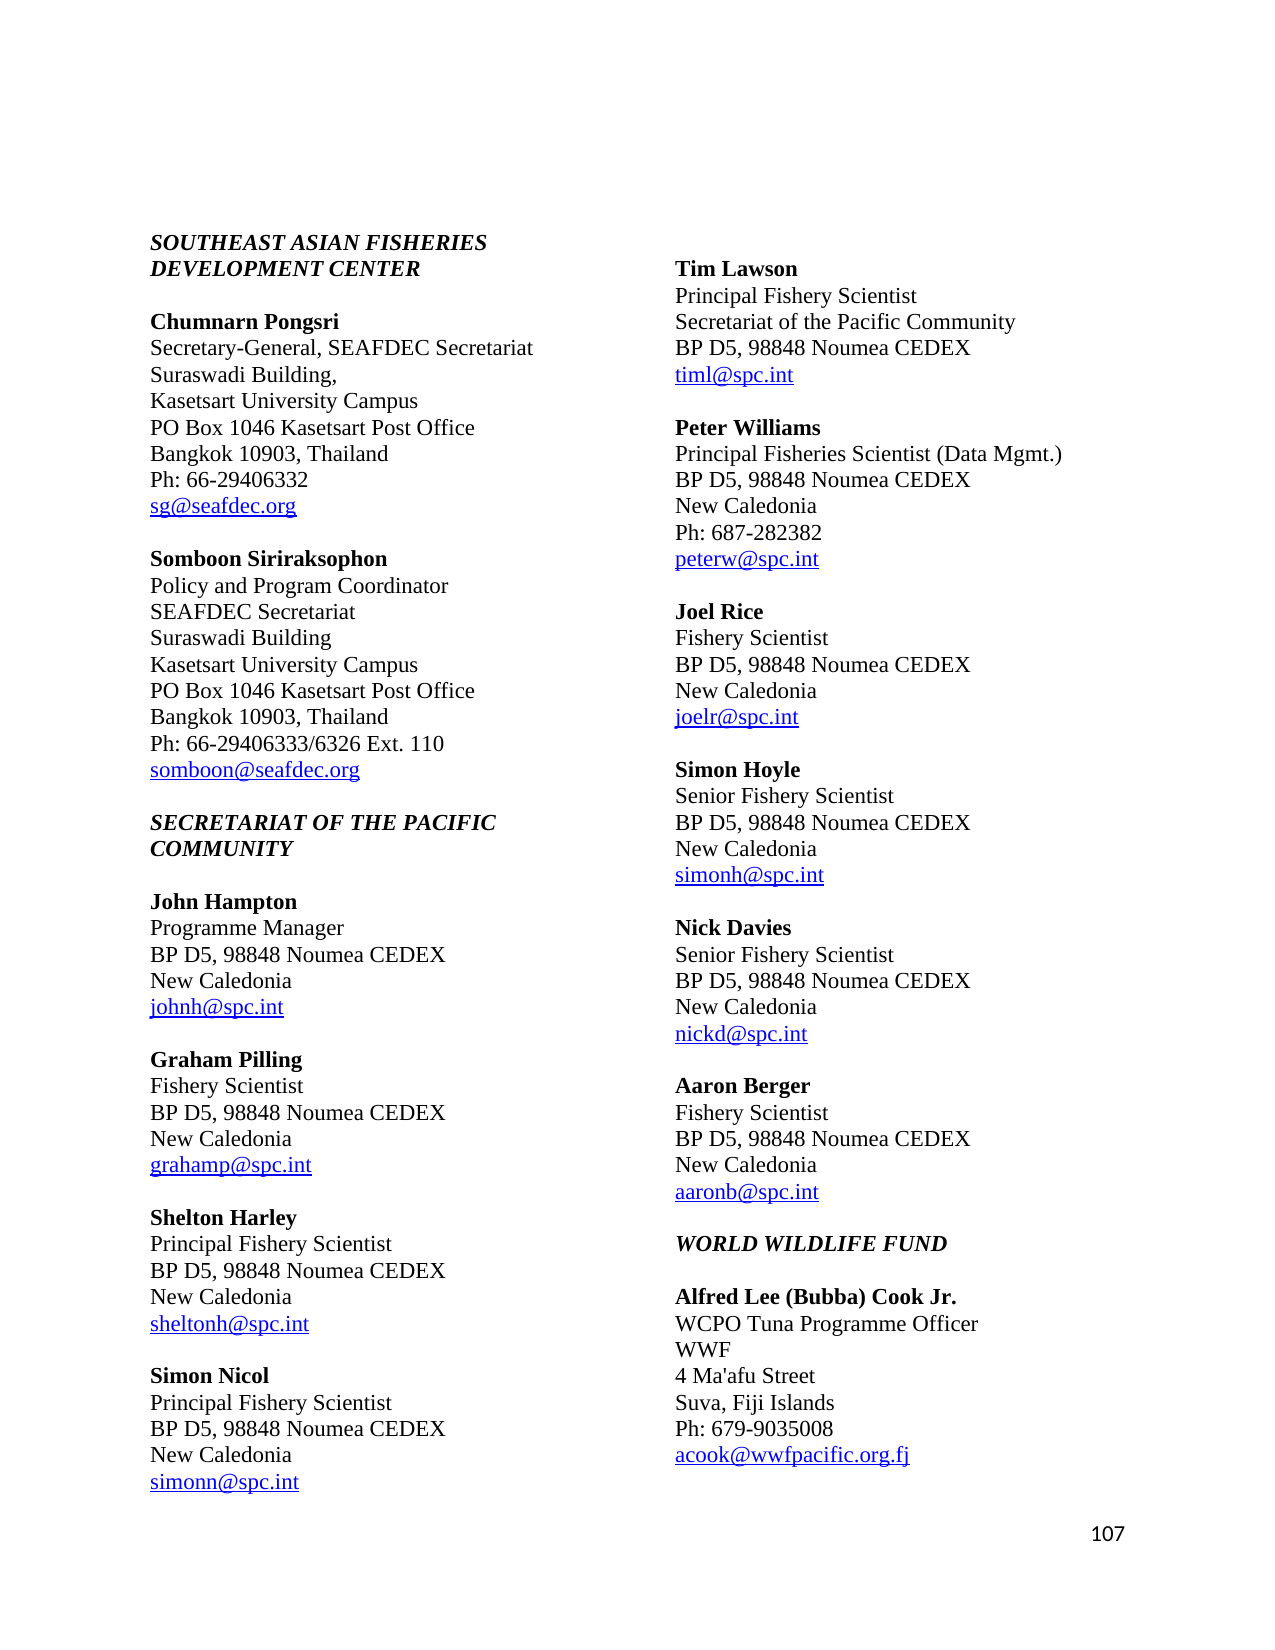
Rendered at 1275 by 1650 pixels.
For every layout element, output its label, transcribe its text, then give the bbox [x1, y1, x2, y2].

text New Caledonia [675, 993, 1125, 1020]
text grahamp@spc.int [150, 1151, 600, 1178]
text BP D5, 98848 Noumea CEDEX [675, 466, 1125, 493]
text Bangkok 10903, Thailand [150, 703, 600, 730]
text Peter Williams [675, 413, 1125, 440]
text SECRETARIAT OF THE PACIFIC COMMUNITY [150, 809, 600, 862]
text Suva, Fiji Islands [675, 1389, 1125, 1415]
text BP D5, 98848 Noumea CEDEX [675, 967, 1125, 993]
text Fishery Scientist [675, 624, 1125, 651]
text Fishery Scientist [150, 1072, 600, 1099]
text PO Box 1046 Kasetsart Post Office [150, 413, 600, 440]
text Simon Nicol [150, 1362, 600, 1389]
text Secretary-General, SEAFDEC Secretariat [150, 334, 600, 361]
text Principal Fisheries Scientist (Data Mgmt.) [675, 440, 1125, 466]
text Programme Manager [150, 914, 600, 941]
text BP D5, 98848 Noumea CEDEX [150, 1415, 600, 1441]
text New Caledonia [150, 1283, 600, 1309]
text BP D5, 98848 Noumea CEDEX [675, 651, 1125, 677]
text Principal Fishery Scientist [150, 1231, 600, 1257]
text BP D5, 98848 Noumea CEDEX [675, 1125, 1125, 1151]
text Aaron Berger [675, 1072, 1125, 1099]
text Kasetsart University Campus [150, 651, 600, 677]
text PO Box 1046 Kasetsart Post Office [150, 677, 600, 703]
text Ph: 679-9035008 [675, 1415, 1125, 1441]
text BP D5, 98848 Noumea CEDEX [150, 1099, 600, 1125]
text acook@wwfpacific.org.fj [675, 1441, 1125, 1468]
text sg@seafdec.org [150, 493, 600, 519]
text BP D5, 98848 Noumea CEDEX [675, 809, 1125, 835]
text Ph: 66-29406333/6326 Ext. 110 [150, 730, 600, 756]
text sheltonh@spc.int [150, 1309, 600, 1336]
text Bangkok 10903, Thailand [150, 440, 600, 466]
text John Hampton [150, 888, 600, 914]
text Tim Lawson [675, 255, 1125, 282]
text aaronb@spc.int [675, 1178, 1125, 1204]
text Suraswadi Building, [150, 361, 600, 387]
text nickd@spc.int [675, 1020, 1125, 1046]
text Principal Fishery Scientist [675, 282, 1125, 308]
text Policy and Program Coordinator [150, 572, 600, 598]
text BP D5, 98848 Noumea CEDEX [675, 334, 1125, 361]
text New Caledonia [675, 1151, 1125, 1178]
text simonh@spc.int [675, 862, 1125, 888]
text Graham Pilling [150, 1046, 600, 1072]
text Senior Fishery Scientist [675, 941, 1125, 967]
text New Caledonia [150, 967, 600, 993]
text timl@spc.int [675, 361, 1125, 387]
text New Caledonia [150, 1441, 600, 1468]
text New Caledonia [675, 677, 1125, 703]
text Senior Fishery Scientist [675, 782, 1125, 809]
text Kasetsart University Campus [150, 387, 600, 413]
text Joel Rice [675, 598, 1125, 624]
text WCPO Tuna Programme Officer [675, 1309, 1125, 1336]
text Chumnarn Pongsri [150, 308, 600, 334]
text 4 Ma'afu Street [675, 1362, 1125, 1389]
text Ph: 687-282382 [675, 519, 1125, 545]
text New Caledonia [675, 493, 1125, 519]
text joelr@spc.int [675, 703, 1125, 730]
text Nick Davies [675, 914, 1125, 941]
text Ph: 66-29406332 [150, 466, 600, 493]
text Fishery Scientist [675, 1099, 1125, 1125]
text BP D5, 98848 Noumea CEDEX [150, 941, 600, 967]
text WWF [675, 1336, 1125, 1362]
text Alfred Lee (Bubba) Cook Jr. [675, 1283, 1125, 1309]
text New Caledonia [675, 835, 1125, 862]
text BP D5, 98848 Noumea CEDEX [150, 1257, 600, 1283]
text Principal Fishery Scientist [150, 1389, 600, 1415]
text Secretariat of the Pacific Community [675, 308, 1125, 334]
text Suraswadi Building [150, 624, 600, 651]
text Southeast Asian Fisheries Development Center [150, 229, 600, 282]
text simonn@spc.int [150, 1468, 600, 1494]
text somboon@seafdec.org [150, 756, 600, 782]
text Simon Hoyle [675, 756, 1125, 782]
text New Caledonia [150, 1125, 600, 1151]
text Somboon Siriraksophon [150, 545, 600, 572]
text johnh@spc.int [150, 993, 600, 1020]
text Shelton Harley [150, 1204, 600, 1231]
text World Wildlife Fund [675, 1231, 1125, 1257]
text SEAFDEC Secretariat [150, 598, 600, 624]
text peterw@spc.int [675, 545, 1125, 572]
